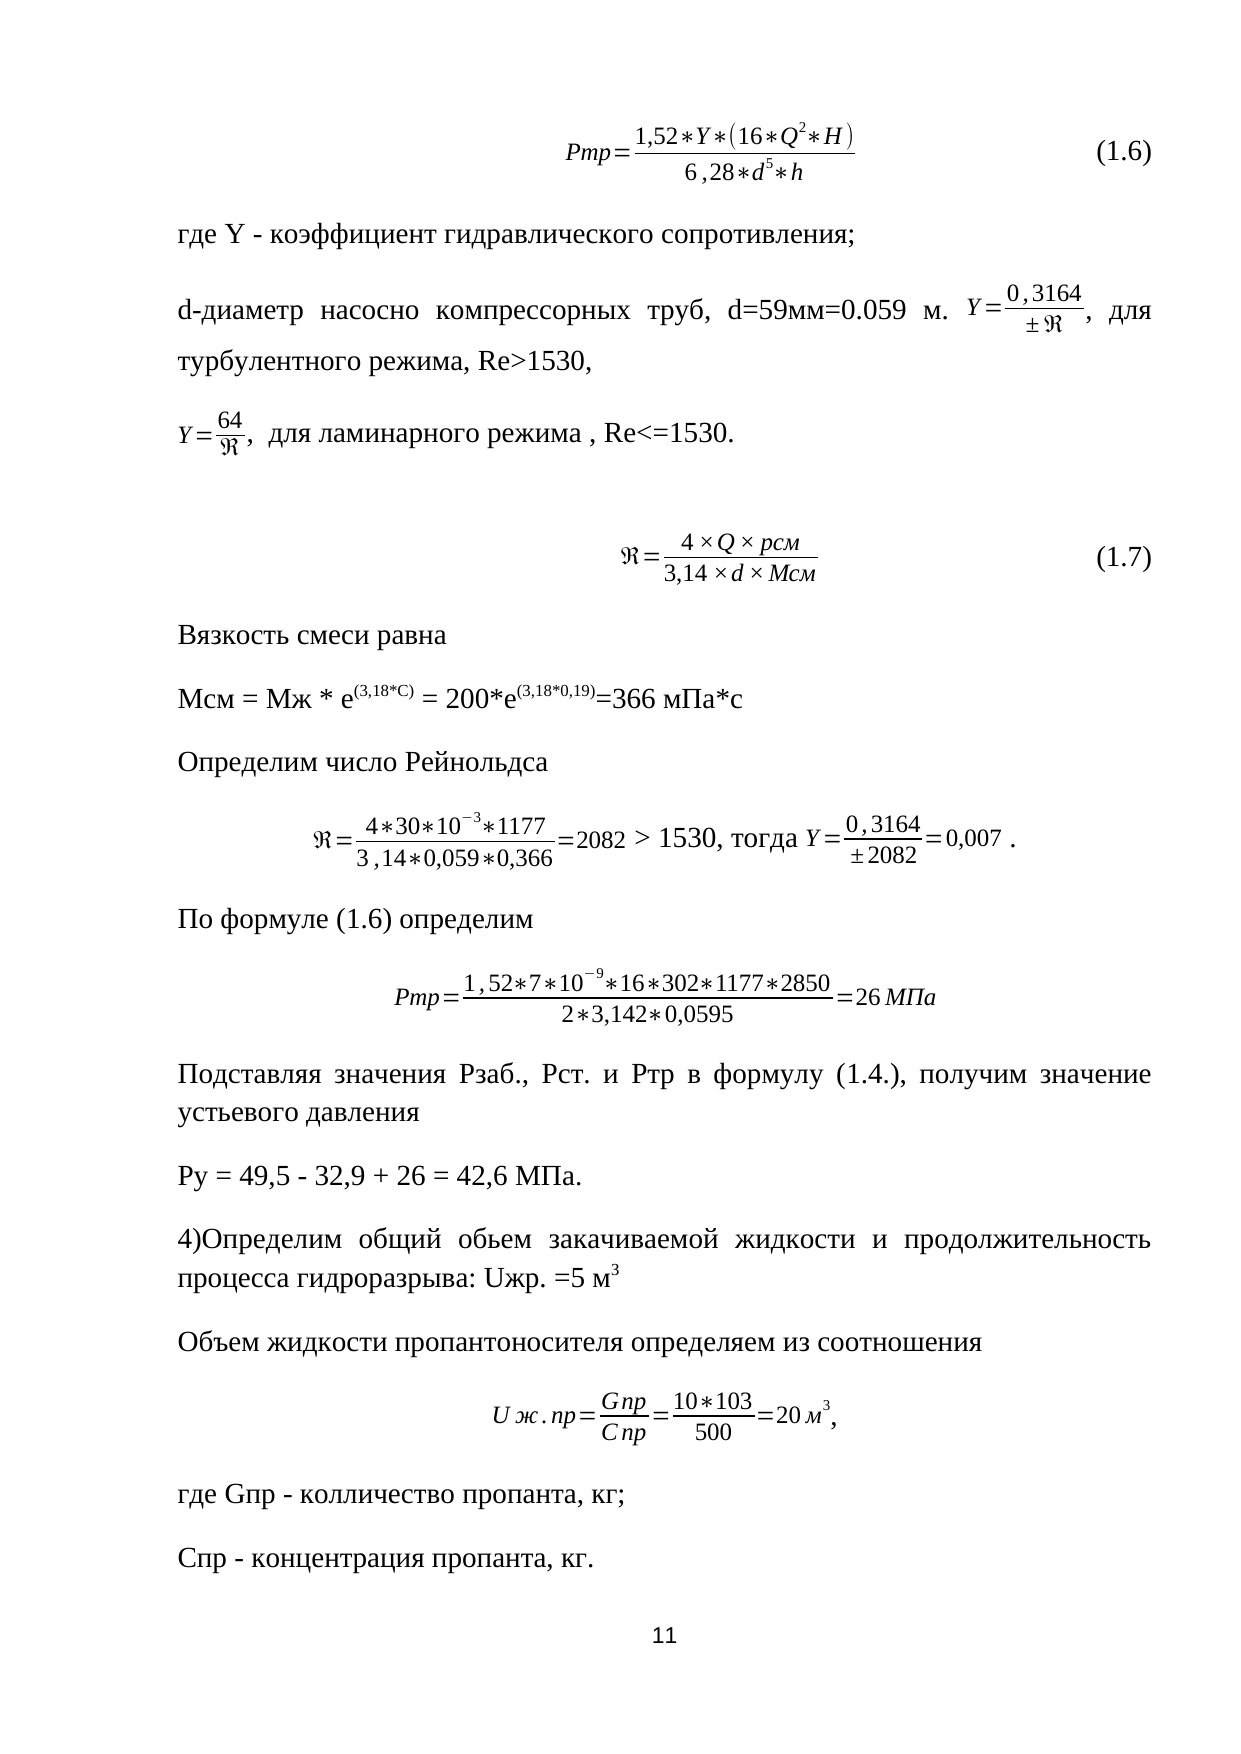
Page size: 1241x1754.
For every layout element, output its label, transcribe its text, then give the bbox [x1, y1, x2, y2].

text Подставляя значения Рзаб., Рст. и Ртр в формулу (1.4.), получим значение устьевого давления [177, 1056, 1152, 1128]
text > 1530, тогда . [177, 808, 1152, 871]
text Мсм = Мж * е(3,18*С) = 200*е(3,18*0,19)=366 мПа*с [177, 681, 1152, 714]
text Вязкость смеси равна [177, 617, 1152, 651]
text Ру = 49,5 - 32,9 + 26 = 42,6 МПа. [177, 1158, 1152, 1192]
text 4)Определим общий обьем закачиваемой жидкости и продолжительность процесса гидроразрыва: Uжр. =5 мЗ [177, 1222, 1152, 1294]
text d-диаметр насосно компрессорных труб, d=59мм=0.059 м. , для турбулентного режима, Re>1530, [177, 279, 1152, 377]
text Определим число Рейнольдса [177, 744, 1152, 778]
text По формуле (1.6) определим [177, 901, 1152, 934]
text Объем жидкости пропантоносителя определяем из соотношения [177, 1324, 1152, 1357]
text где Y - коэффициент гидравлического сопротивления; [177, 216, 1152, 249]
text , для ламинарного режима , Rе<=1530. [177, 407, 1152, 461]
text Спр - концентрация пропанта, кг. [177, 1540, 1152, 1573]
text (1.7) [177, 491, 1152, 587]
text (1.6) [177, 118, 1152, 186]
text где Gпр - колличество пропанта, кг; [177, 1476, 1152, 1510]
text , [177, 1387, 1152, 1446]
